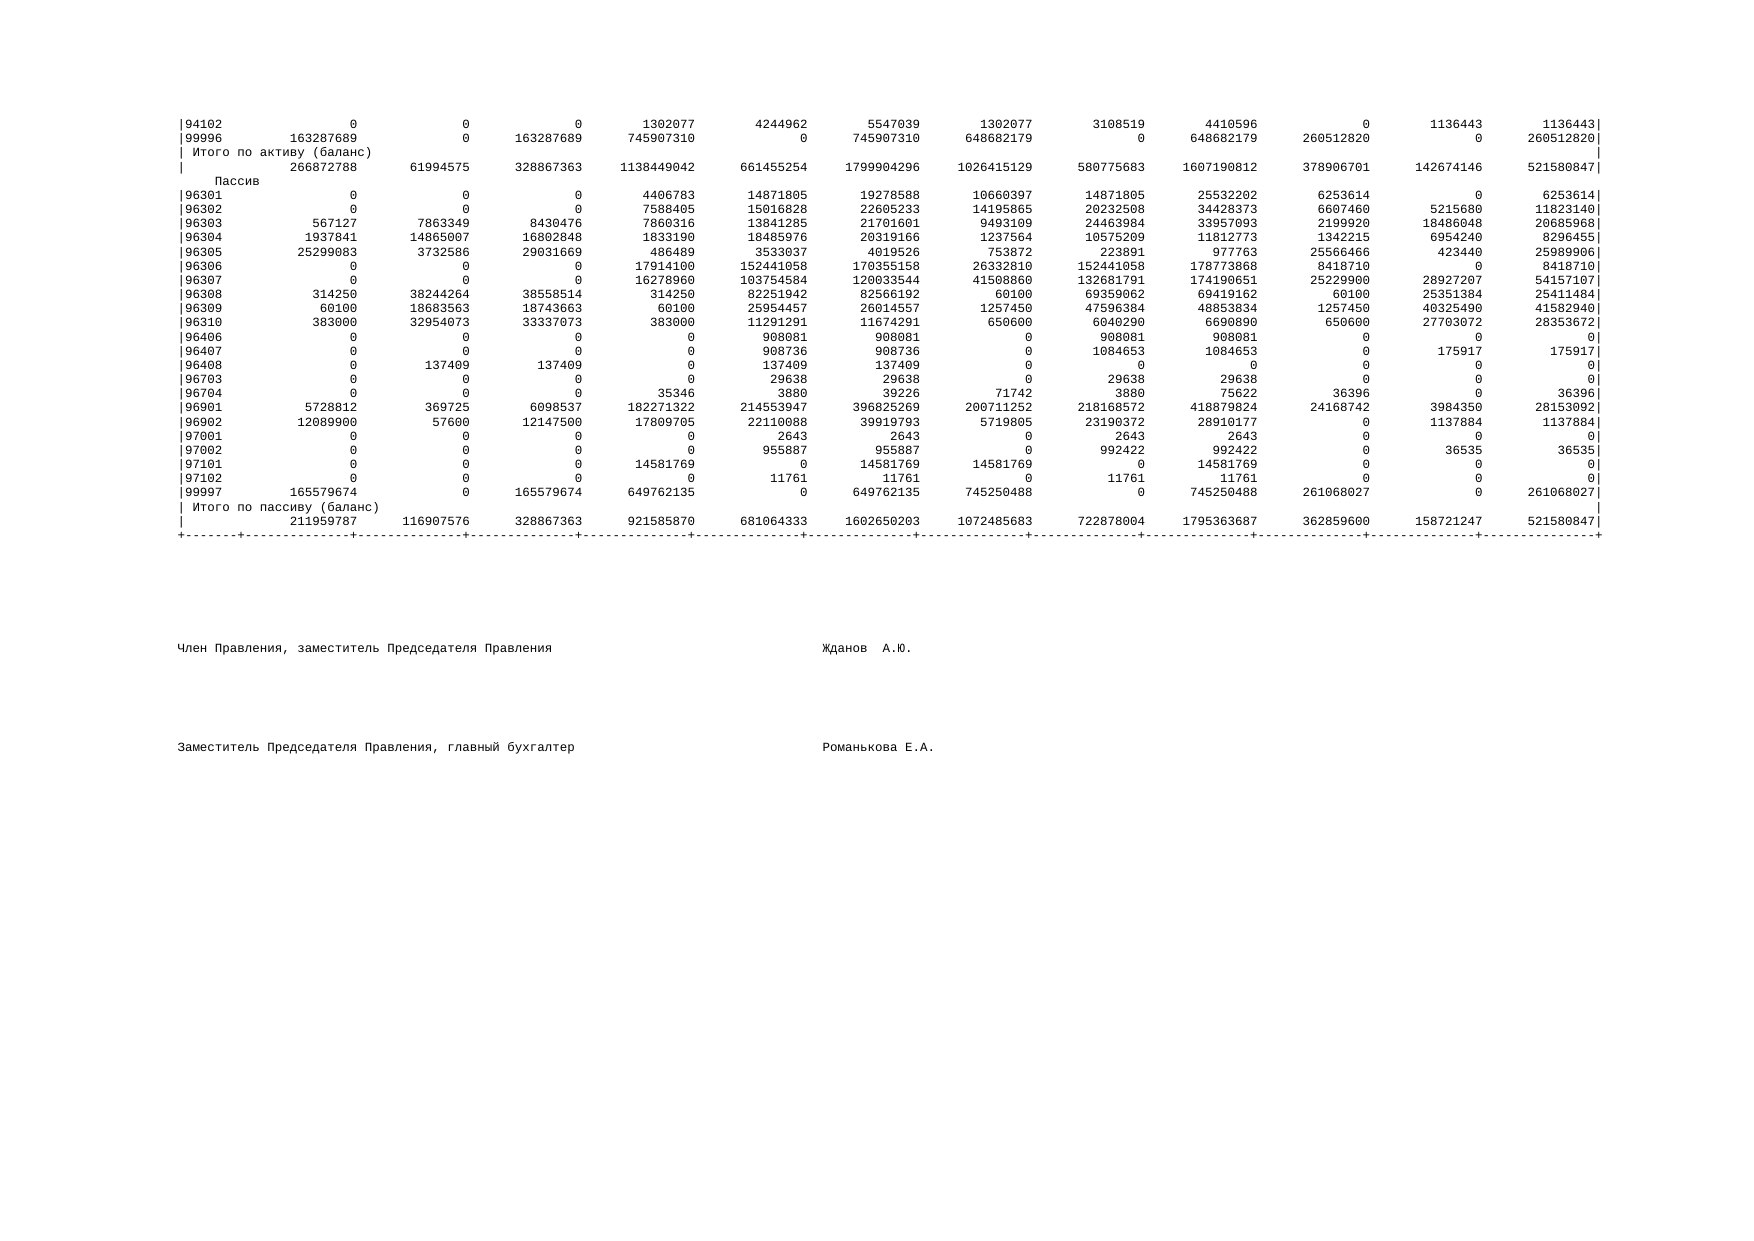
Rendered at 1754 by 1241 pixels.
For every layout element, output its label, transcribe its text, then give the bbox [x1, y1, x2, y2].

text Член Правления, заместитель Председателя Правления Жданов А.Ю. [177, 642, 1665, 656]
text |96309 60100 18683563 18743663 60100 25954457 26014557 1257450 47596384 48853834 1257450 40325490 41582940| [177, 302, 1665, 316]
text | 211959787 116907576 328867363 921585870 681064333 1602650203 1072485683 722878004 1795363687 362859600 158721247 521580847| [177, 515, 1665, 529]
text |97101 0 0 0 14581769 0 14581769 14581769 0 14581769 0 0 0| [177, 458, 1665, 472]
text |96406 0 0 0 0 908081 908081 0 908081 908081 0 0 0| [177, 331, 1665, 345]
text | Итого по пассиву (баланс) | [177, 501, 1665, 515]
text |97102 0 0 0 0 11761 11761 0 11761 11761 0 0 0| [177, 472, 1665, 486]
text |96302 0 0 0 7588405 15016828 22605233 14195865 20232508 34428373 6607460 5215680 11823140| [177, 203, 1665, 217]
text |99997 165579674 0 165579674 649762135 0 649762135 745250488 0 745250488 261068027 0 261068027| [177, 486, 1665, 501]
text |94102 0 0 0 1302077 4244962 5547039 1302077 3108519 4410596 0 1136443 1136443| [177, 118, 1665, 132]
text Пассив [177, 175, 1665, 189]
text |96308 314250 38244264 38558514 314250 82251942 82566192 60100 69359062 69419162 60100 25351384 25411484| [177, 288, 1665, 302]
text |96301 0 0 0 4406783 14871805 19278588 10660397 14871805 25532202 6253614 0 6253614| [177, 189, 1665, 203]
text |96704 0 0 0 35346 3880 39226 71742 3880 75622 36396 0 36396| [177, 387, 1665, 401]
text | 266872788 61994575 328867363 1138449042 661455254 1799904296 1026415129 580775683 1607190812 378906701 142674146 521580847| [177, 161, 1665, 175]
text |96310 383000 32954073 33337073 383000 11291291 11674291 650600 6040290 6690890 650600 27703072 28353672| [177, 316, 1665, 331]
text |96307 0 0 0 16278960 103754584 120033544 41508860 132681791 174190651 25229900 28927207 54157107| [177, 274, 1665, 288]
text |96305 25299083 3732586 29031669 486489 3533037 4019526 753872 223891 977763 25566466 423440 25989906| [177, 246, 1665, 260]
text |96902 12089900 57600 12147500 17809705 22110088 39919793 5719805 23190372 28910177 0 1137884 1137884| [177, 416, 1665, 430]
text |96703 0 0 0 0 29638 29638 0 29638 29638 0 0 0| [177, 373, 1665, 387]
text |96304 1937841 14865007 16802848 1833190 18485976 20319166 1237564 10575209 11812773 1342215 6954240 8296455| [177, 231, 1665, 246]
text |99996 163287689 0 163287689 745907310 0 745907310 648682179 0 648682179 260512820 0 260512820| [177, 132, 1665, 146]
text |96303 567127 7863349 8430476 7860316 13841285 21701601 9493109 24463984 33957093 2199920 18486048 20685968| [177, 217, 1665, 231]
text |96408 0 137409 137409 0 137409 137409 0 0 0 0 0 0| [177, 359, 1665, 373]
text |96901 5728812 369725 6098537 182271322 214553947 396825269 200711252 218168572 418879824 24168742 3984350 28153092| [177, 401, 1665, 416]
text Заместитель Председателя Правления, главный бухгалтер Романькова Е.А. [177, 741, 1665, 756]
text |96407 0 0 0 0 908736 908736 0 1084653 1084653 0 175917 175917| [177, 345, 1665, 359]
text | Итого по активу (баланс) | [177, 146, 1665, 161]
text +-------+--------------+--------------+--------------+--------------+--------------+--------------+--------------+--------------+--------------+--------------+--------------+---------------+ [177, 529, 1665, 543]
text |97002 0 0 0 0 955887 955887 0 992422 992422 0 36535 36535| [177, 444, 1665, 458]
text |96306 0 0 0 17914100 152441058 170355158 26332810 152441058 178773868 8418710 0 8418710| [177, 260, 1665, 274]
text |97001 0 0 0 0 2643 2643 0 2643 2643 0 0 0| [177, 430, 1665, 444]
